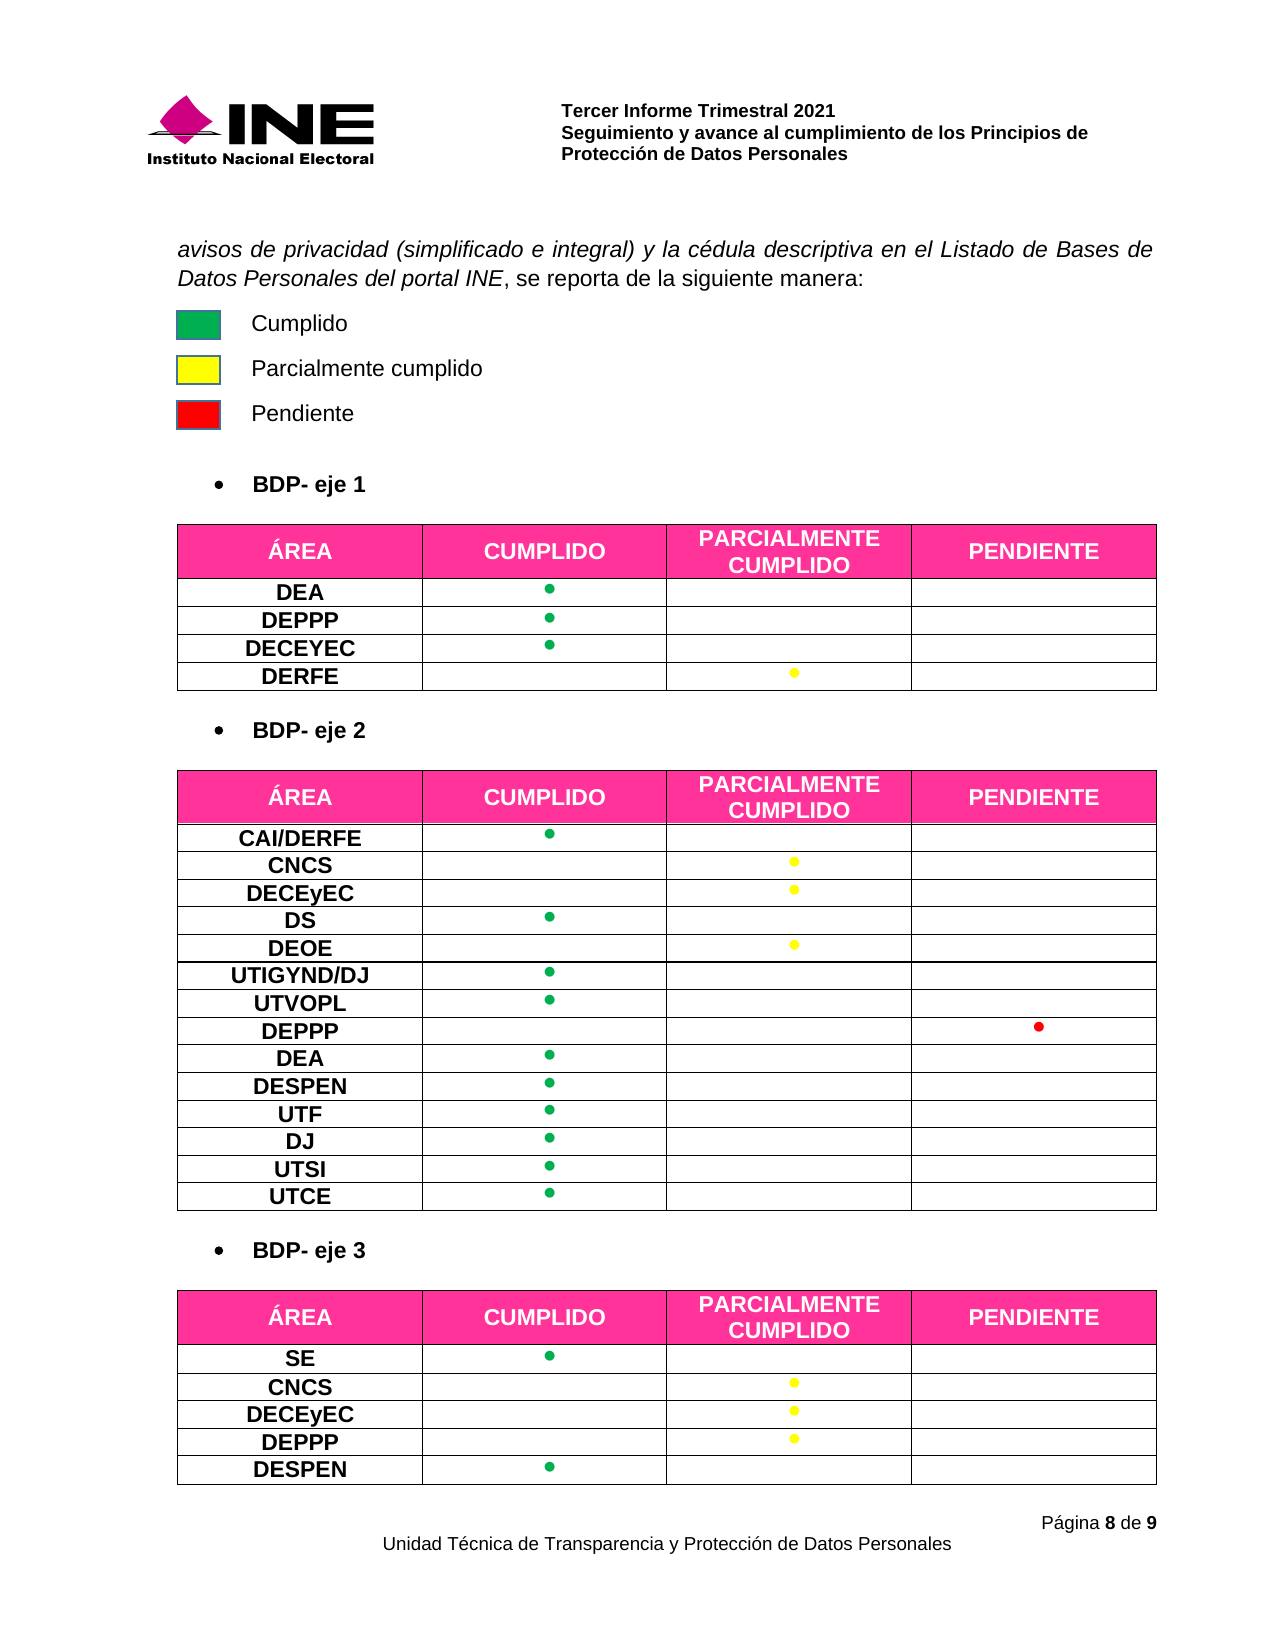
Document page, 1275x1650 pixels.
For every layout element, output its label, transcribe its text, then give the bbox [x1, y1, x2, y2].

table_cell [667, 1073, 911, 1099]
table_header CUMPLIDO [423, 525, 666, 578]
table_header PENDIENTE [912, 525, 1156, 578]
table_cell [912, 907, 1156, 934]
table_cell [667, 963, 911, 989]
table_cell DEOE [178, 935, 422, 961]
table_cell [667, 990, 911, 1017]
table_cell [912, 1073, 1156, 1099]
table_cell [423, 1374, 666, 1400]
table_cell [667, 663, 911, 689]
table_header PARCIALMENTE CUMPLIDO [667, 1291, 911, 1344]
table_cell [423, 963, 666, 989]
table_cell [423, 1101, 666, 1127]
table_cell [667, 1045, 911, 1072]
table_cell [912, 1128, 1156, 1155]
table_cell CAI/DERFE [178, 825, 422, 851]
table_cell [423, 1345, 666, 1373]
table_cell [423, 990, 666, 1017]
table_cell [667, 1456, 911, 1484]
table_cell [667, 1156, 911, 1182]
table_cell [423, 1073, 666, 1099]
table_header ÁREA [178, 1291, 422, 1344]
table_cell [912, 1401, 1156, 1428]
table_cell UTF [178, 1101, 422, 1127]
table_cell [667, 635, 911, 662]
table_cell [912, 963, 1156, 989]
table_header ÁREA [178, 525, 422, 578]
table_cell [667, 1183, 911, 1210]
table_header PARCIALMENTE CUMPLIDO [667, 771, 911, 823]
table_cell CNCS [178, 852, 422, 879]
table_cell DEPPP [178, 1018, 422, 1044]
table_cell [912, 1101, 1156, 1127]
table_cell [423, 607, 666, 634]
table_cell DEA [178, 1045, 422, 1072]
table_cell DESPEN [178, 1456, 422, 1484]
table_header ÁREA [178, 771, 422, 823]
table_cell [912, 935, 1156, 961]
table_cell [912, 880, 1156, 906]
table_cell [423, 1128, 666, 1155]
table_cell DS [178, 907, 422, 934]
table_cell [423, 579, 666, 606]
table_cell [423, 907, 666, 934]
table_cell [912, 1183, 1156, 1210]
table_header PENDIENTE [912, 1291, 1156, 1344]
table_cell DECEyEC [178, 880, 422, 906]
table_cell [667, 935, 911, 961]
table_cell [423, 635, 666, 662]
table_cell [912, 852, 1156, 879]
table_cell [667, 1429, 911, 1455]
table_cell [667, 907, 911, 934]
table_header PARCIALMENTE CUMPLIDO [667, 525, 911, 578]
table_cell [423, 1401, 666, 1428]
table_cell [667, 880, 911, 906]
table_cell DERFE [178, 663, 422, 689]
table_cell [667, 607, 911, 634]
table_cell [423, 1018, 666, 1044]
table_cell [912, 1374, 1156, 1400]
table_cell [423, 1045, 666, 1072]
table_cell [667, 825, 911, 851]
list BDP- eje 2 [215, 717, 1157, 743]
table_header CUMPLIDO [423, 771, 666, 823]
table_cell [912, 1456, 1156, 1484]
table_cell [667, 1101, 911, 1127]
list BDP- eje 1 [215, 471, 1157, 498]
table_cell [423, 663, 666, 689]
table_cell [667, 1018, 911, 1044]
table_cell DEPPP [178, 607, 422, 634]
table_cell [667, 1345, 911, 1373]
table_cell SE [178, 1345, 422, 1373]
table_header PENDIENTE [912, 771, 1156, 823]
table_cell DEA [178, 579, 422, 606]
table_cell [423, 825, 666, 851]
table_cell CNCS [178, 1374, 422, 1400]
table_cell [912, 663, 1156, 689]
table_cell [912, 1156, 1156, 1182]
table_cell [912, 635, 1156, 662]
table_cell [912, 825, 1156, 851]
table_cell [423, 935, 666, 961]
table_cell DEPPP [178, 1429, 422, 1455]
text Pendiente [221, 400, 1157, 426]
table_cell [423, 1456, 666, 1484]
table_cell [667, 1128, 911, 1155]
table_cell [423, 1156, 666, 1182]
table_cell [912, 1429, 1156, 1455]
table_header CUMPLIDO [423, 1291, 666, 1344]
table_cell DESPEN [178, 1073, 422, 1099]
table_cell [912, 1345, 1156, 1373]
table_cell UTVOPL [178, 990, 422, 1017]
table_cell [667, 579, 911, 606]
table_cell [912, 990, 1156, 1017]
table_cell [423, 852, 666, 879]
table_cell [912, 607, 1156, 634]
table_cell DECEyEC [178, 1401, 422, 1428]
table_cell [423, 1429, 666, 1455]
table_cell UTSI [178, 1156, 422, 1182]
table_cell DJ [178, 1128, 422, 1155]
list BDP- eje 3 [215, 1237, 1157, 1264]
table_cell [423, 1183, 666, 1210]
picture [146, 75, 376, 187]
table_cell [667, 852, 911, 879]
text Parcialmente cumplido [221, 355, 1157, 381]
text Cumplido [221, 310, 1157, 336]
table_cell [912, 1045, 1156, 1072]
table_cell [912, 1018, 1156, 1044]
table_cell [912, 579, 1156, 606]
table_cell UTIGYND/DJ [178, 963, 422, 989]
table_cell UTCE [178, 1183, 422, 1210]
table_cell [667, 1374, 911, 1400]
table_cell DECEYEC [178, 635, 422, 662]
table_cell [423, 880, 666, 906]
table_cell [667, 1401, 911, 1428]
